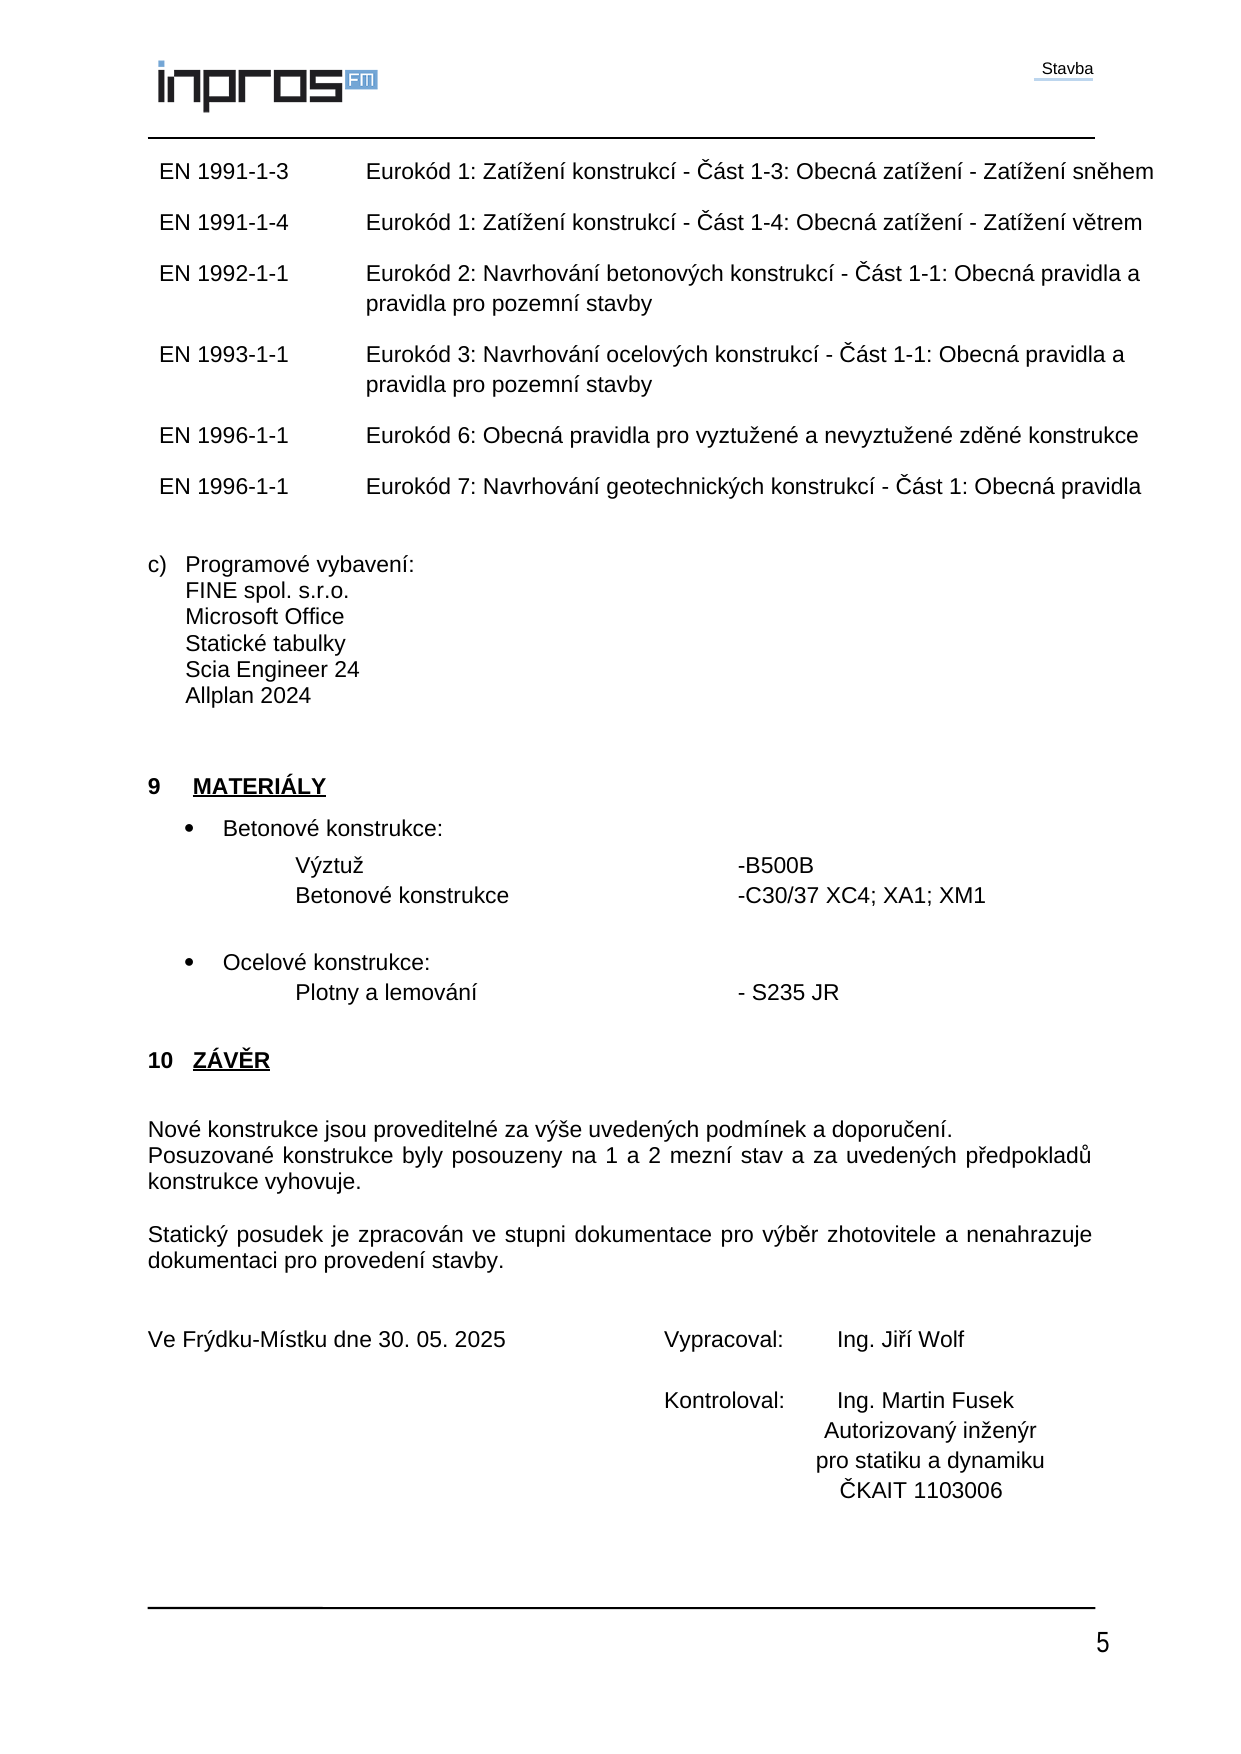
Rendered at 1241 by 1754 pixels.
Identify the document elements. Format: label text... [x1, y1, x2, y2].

text Scia Engineer 24 [148, 656, 1093, 682]
table_cell EN 1996-1-1 [148, 422, 354, 473]
table_cell Eurokód 1: Zatížení konstrukcí - Část 1-4: Obecná zatížení - Zatížení větrem [354, 209, 1181, 260]
list Plotny a lemování - S235 JR [295, 979, 1093, 1005]
table_cell EN 1991-1-3 [148, 158, 354, 209]
list Ocelové konstrukce: [185, 949, 1093, 975]
text Microsoft Office [148, 603, 1093, 630]
subtitle Závěr [148, 1047, 1093, 1073]
text pro statiku a dynamiku [768, 1447, 1093, 1474]
text FINE spol. s.r.o. [148, 577, 1093, 603]
text Nové konstrukce jsou proveditelné za výše uvedených podmínek a doporučení. [148, 1116, 1093, 1142]
text Ve Frýdku-Místku dne 30. 05. 2025 Vypracoval: Ing. Jiří Wolf [148, 1326, 1093, 1353]
picture [147, 58, 388, 114]
table_cell EN 1993-1-1 [148, 341, 354, 422]
text Statické tabulky [148, 630, 1093, 656]
list Programové vybavení: [148, 551, 1093, 577]
text Výztuž -B500B [221, 852, 1093, 878]
table_cell Eurokód 2: Navrhování betonových konstrukcí - Část 1-1: Obecná pravidla a pravidla pro pozemní stavby [354, 260, 1181, 341]
table_cell EN 1996-1-1 [148, 473, 354, 524]
table_cell EN 1992-1-1 [148, 260, 354, 341]
table_cell Eurokód 7: Navrhování geotechnických konstrukcí - Část 1: Obecná pravidla [354, 473, 1181, 524]
subtitle Materiály [148, 773, 1093, 799]
table_cell Eurokód 1: Zatížení konstrukcí - Část 1-3: Obecná zatížení - Zatížení sněhem [354, 158, 1181, 209]
text Autorizovaný inženýr [768, 1417, 1093, 1443]
text Statický posudek je zpracován ve stupni dokumentace pro výběr zhotovitele a nenahrazuje dokumentaci pro provedení stavby. [148, 1221, 1093, 1274]
text ČKAIT 1103006 [664, 1477, 1093, 1504]
table_cell Eurokód 6: Obecná pravidla pro vyztužené a nevyztužené zděné konstrukce [354, 422, 1181, 473]
table_cell Eurokód 3: Navrhování ocelových konstrukcí - Část 1-1: Obecná pravidla a pravidla pro pozemní stavby [354, 341, 1181, 422]
text Posuzované konstrukce byly posouzeny na 1 a 2 mezní stav a za uvedených předpokladů konstrukce vyhovuje. [148, 1142, 1093, 1195]
list Betonové konstrukce: [185, 815, 1093, 842]
table_cell EN 1991-1-4 [148, 209, 354, 260]
text Kontroloval: Ing. Martin Fusek [590, 1387, 1093, 1413]
text Allplan 2024 [148, 682, 1093, 709]
text Betonové konstrukce -C30/37 XC4; XA1; XM1 [221, 882, 1093, 908]
